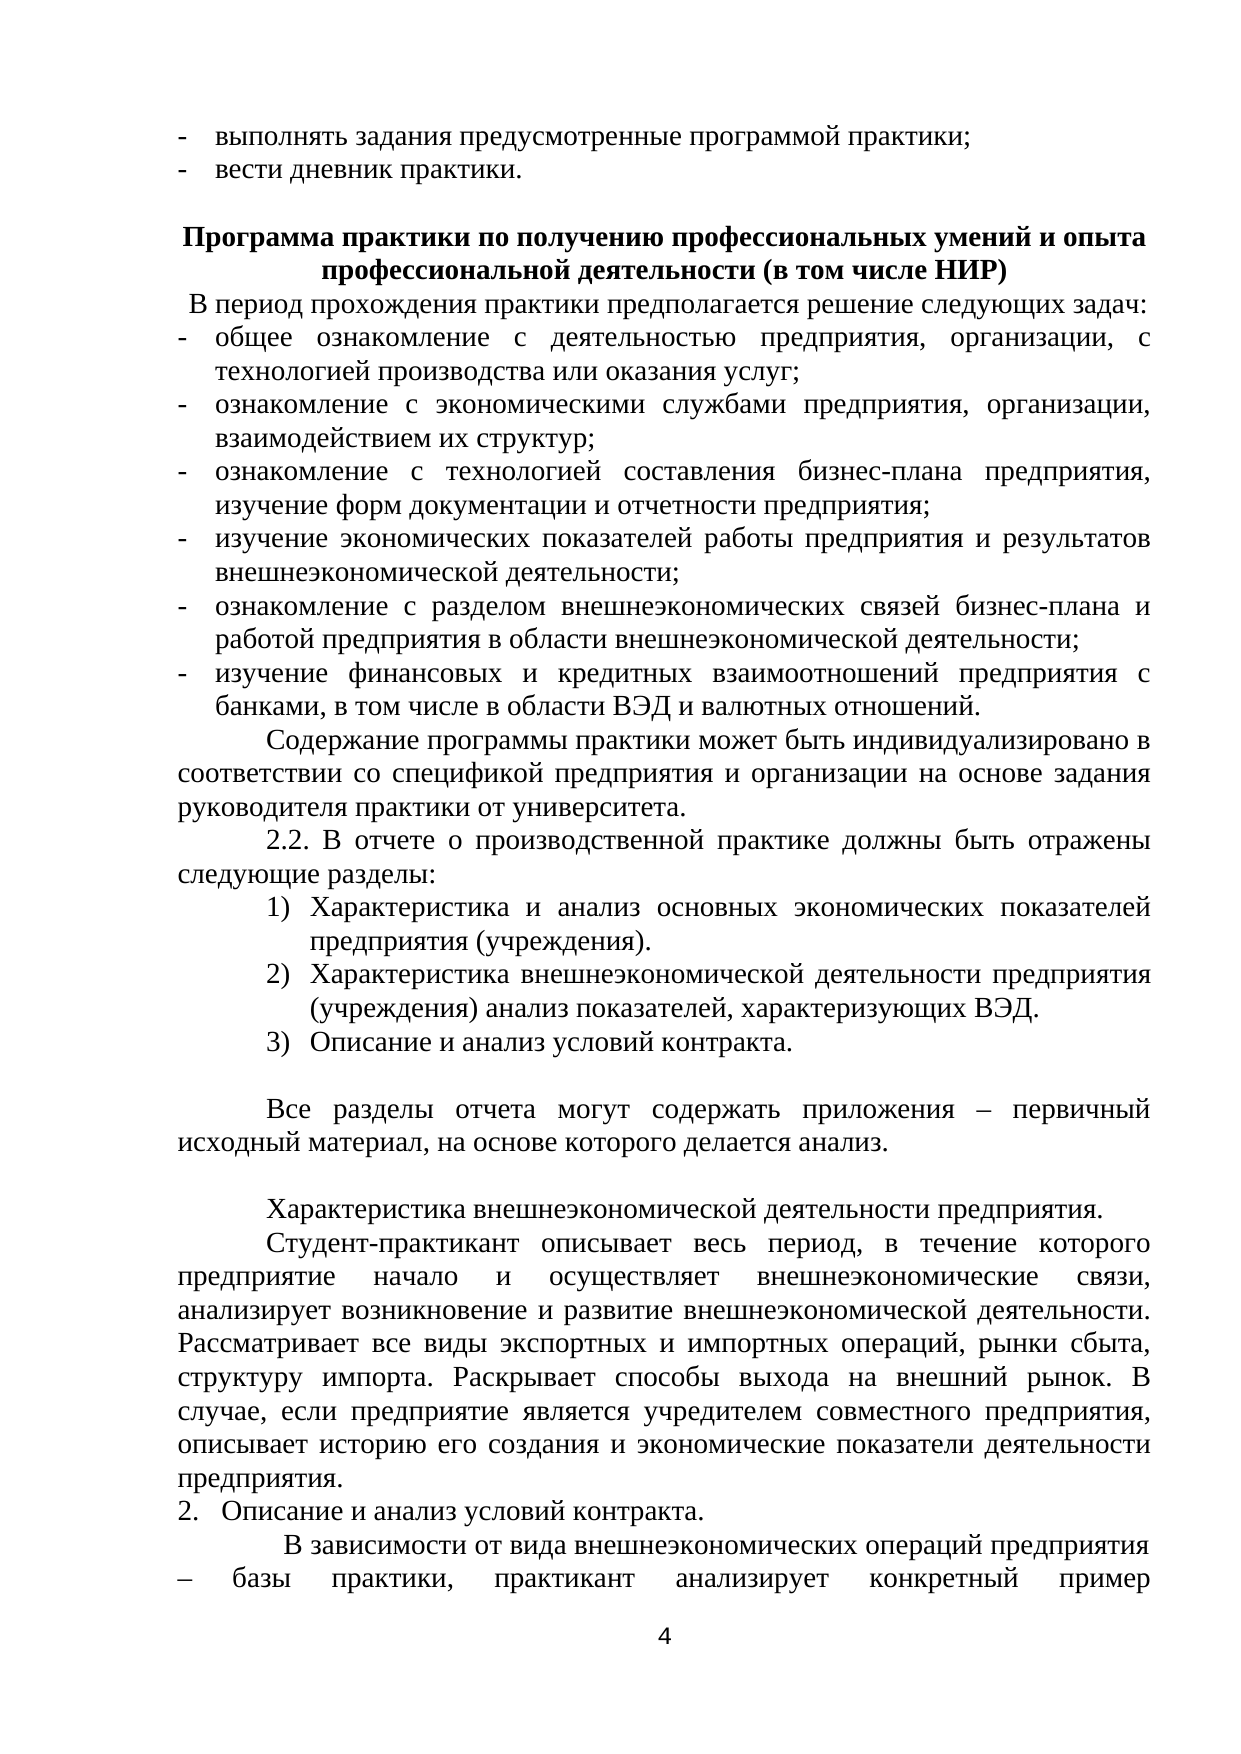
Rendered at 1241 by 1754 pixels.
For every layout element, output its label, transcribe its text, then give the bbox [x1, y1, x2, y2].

list ознакомление с технологией составления бизнес-плана предприятия, изучение форм документации и отчетности предприятия; [177, 453, 1152, 521]
text Программа практики по получению профессиональных умений и опыта профессиональной деятельности (в том числе НИР) [177, 219, 1152, 286]
list Описание и анализ условий контракта. [266, 1024, 1152, 1057]
list Характеристика и анализ основных экономических показателей предприятия (учреждения). [266, 889, 1152, 957]
list Описание и анализ условий контракта. [177, 1493, 1152, 1527]
list ознакомление с разделом внешнеэкономических связей бизнес-плана и работой предприятия в области внешнеэкономической деятельности; [177, 588, 1152, 655]
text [177, 1527, 1152, 1594]
list вести дневник практики. [177, 152, 1152, 185]
list ознакомление с экономическими службами предприятия, организации, взаимодействием их структур; [177, 386, 1152, 453]
text Студент-практикант описывает весь период, в течение которого предприятие начало и осуществляет внешнеэкономические связи, анализирует возникновение и развитие внешнеэкономической деятельности. Рассматривает все виды экспортных и импортных операций, рынки сбыта, структуру импорта. Раскрывает способы выхода на внешний рынок. В случае, если предприятие является учредителем совместного предприятия, описывает историю его создания и экономические показатели деятельности предприятия. [177, 1225, 1152, 1493]
list Характеристика внешнеэкономической деятельности предприятия (учреждения) анализ показателей, характеризующих ВЭД. [266, 957, 1152, 1024]
text Характеристика внешнеэкономической деятельности предприятия. [177, 1191, 1152, 1225]
text Содержание программы практики может быть индивидуализировано в соответствии со спецификой предприятия и организации на основе задания руководителя практики от университета. [177, 722, 1152, 822]
text 2.2. В отчете о производственной практике должны быть отражены следующие разделы: [177, 822, 1152, 889]
text Все разделы отчета могут содержать приложения – первичный исходный материал, на основе которого делается анализ. [177, 1091, 1152, 1158]
list общее ознакомление с деятельностью предприятия, организации, с технологией производства или оказания услуг; [177, 319, 1152, 386]
text В период прохождения практики предполагается решение следующих задач: [177, 286, 1152, 319]
list выполнять задания предусмотренные программой практики; [177, 118, 1152, 152]
list изучение экономических показателей работы предприятия и результатов внешнеэкономической деятельности; [177, 521, 1152, 588]
list изучение финансовых и кредитных взаимоотношений предприятия с банками, в том числе в области ВЭД и валютных отношений. [177, 655, 1152, 722]
